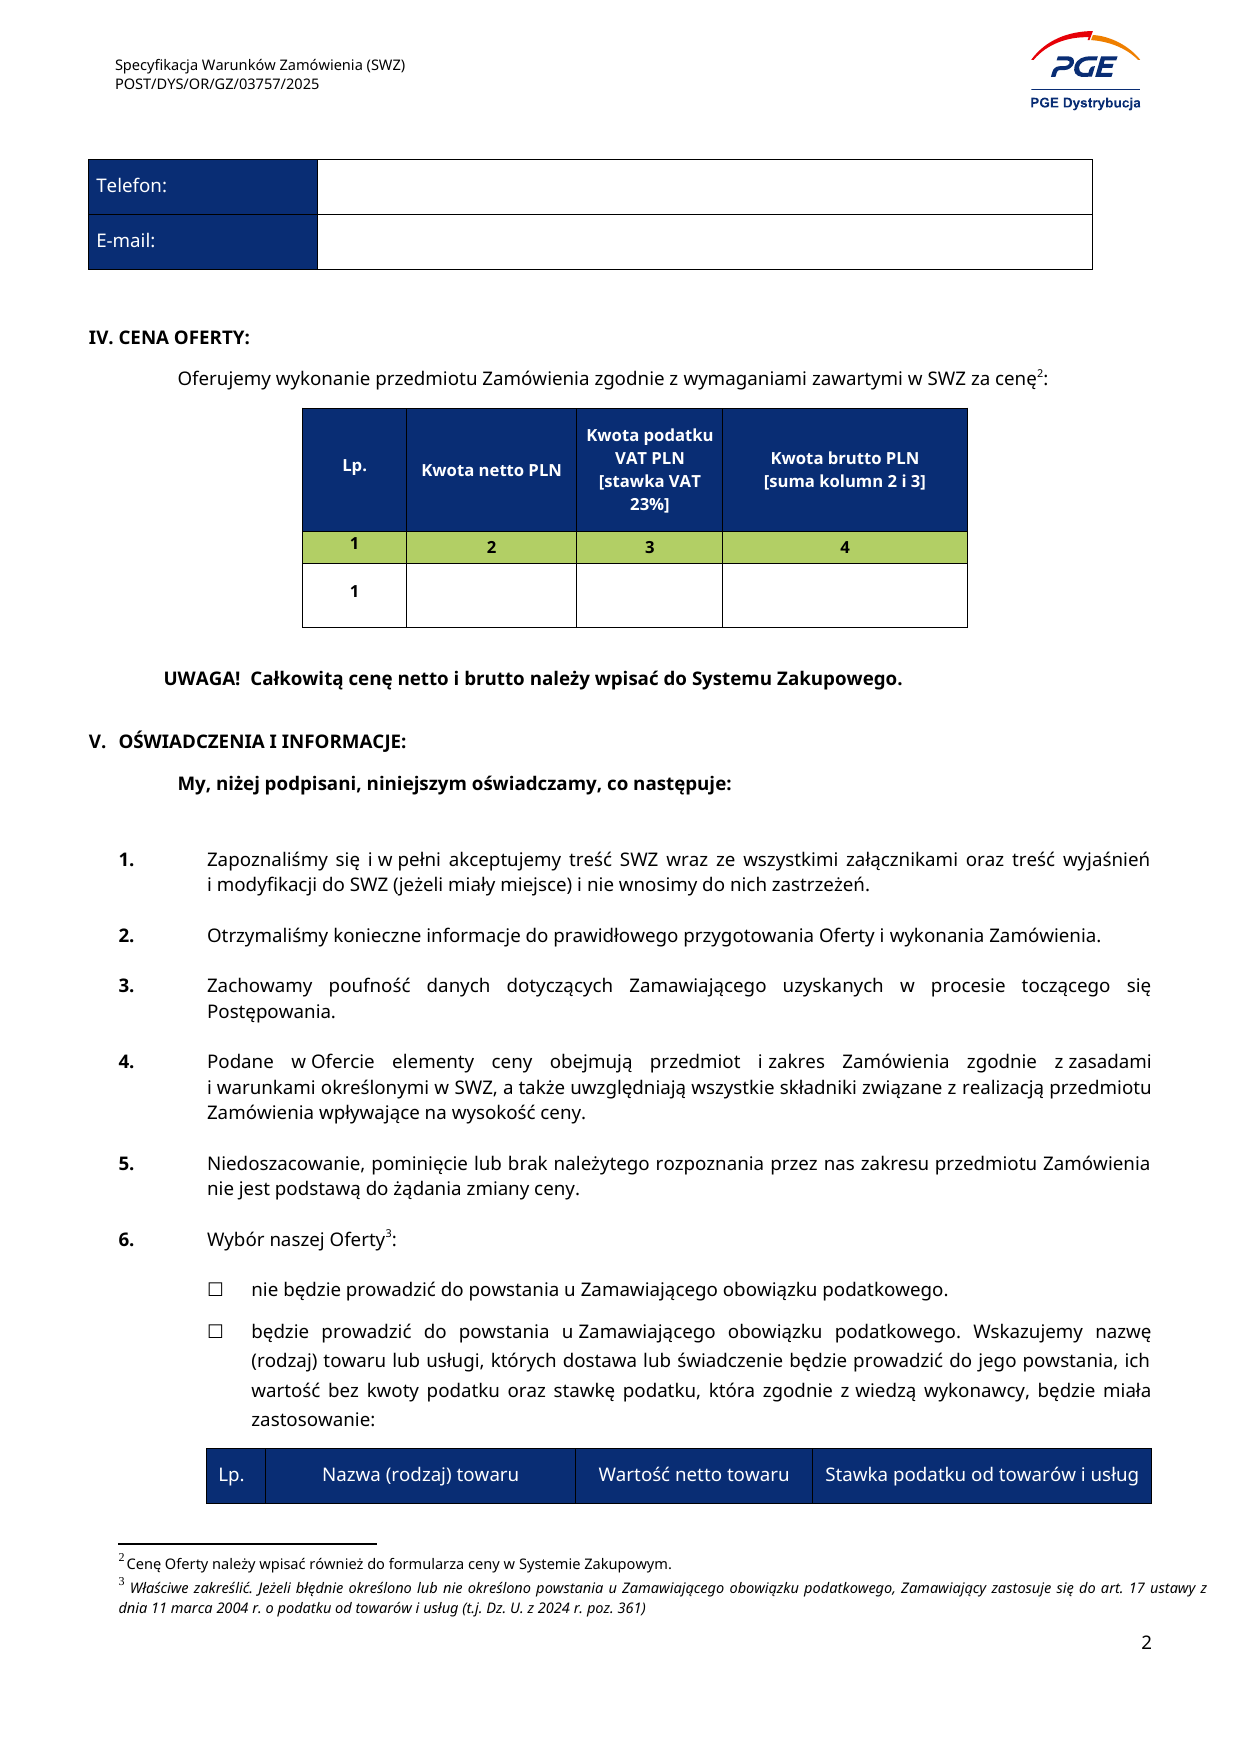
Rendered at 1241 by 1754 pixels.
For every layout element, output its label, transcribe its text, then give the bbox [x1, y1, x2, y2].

table_header Nazwa (rodzaj) towaru [266, 1449, 575, 1503]
table_cell 2 [407, 532, 576, 563]
table_header Lp. [207, 1449, 265, 1503]
list OŚWIADCZENIA I INFORMACJE: [89, 728, 1152, 754]
table_cell [318, 215, 1092, 269]
table_header Stawka podatku od towarów i usług [813, 1449, 1151, 1503]
text nie będzie prowadzić do powstania u Zamawiającego obowiązku podatkowego. [207, 1277, 1152, 1302]
text Zapoznaliśmy się i w pełni akceptujemy treść SWZ wraz ze wszystkimi załącznikami oraz treść wyjaśnień i modyfikacji do SWZ (jeżeli miały miejsce) i nie wnosimy do nich zastrzeżeń. [118, 846, 1152, 897]
table_cell E-mail: [89, 215, 317, 269]
list CENA OFERTY: [89, 324, 1152, 349]
table_header Kwota brutto PLN [suma kolumn 2 i 3] [723, 409, 967, 531]
table_cell 3 [577, 532, 722, 563]
table_cell 1 [303, 564, 406, 627]
table_header Lp. [303, 409, 406, 531]
text będzie prowadzić do powstania u Zamawiającego obowiązku podatkowego. Wskazujemy nazwę (rodzaj) towaru lub usługi, których dostawa lub świadczenie będzie prowadzić do jego powstania, ich wartość bez kwoty podatku oraz stawkę podatku, która zgodnie z wiedzą wykonawcy, będzie miała zastosowanie: [207, 1318, 1152, 1432]
text Otrzymaliśmy konieczne informacje do prawidłowego przygotowania Oferty i wykonania Zamówienia. [118, 922, 1152, 947]
table_cell [407, 564, 576, 627]
table_header Kwota podatku VAT PLN [stawka VAT 23%] [577, 409, 722, 531]
text UWAGA! Całkowitą cenę netto i brutto należy wpisać do Systemu Zakupowego. [163, 666, 1152, 691]
text My, niżej podpisani, niniejszym oświadczamy, co następuje: [177, 770, 1152, 796]
text Podane w Ofercie elementy ceny obejmują przedmiot i zakres Zamówienia zgodnie z zasadami i warunkami określonymi w SWZ, a także uwzględniają wszystkie składniki związane z realizacją przedmiotu Zamówienia wpływające na wysokość ceny. [118, 1048, 1152, 1125]
text Zachowamy poufność danych dotyczących Zamawiającego uzyskanych w procesie toczącego się Postępowania. [118, 972, 1152, 1023]
table_cell Telefon: [89, 160, 317, 214]
table_cell [577, 564, 722, 627]
table_header Wartość netto towaru [576, 1449, 812, 1503]
table_header Kwota netto PLN [407, 409, 576, 531]
text Wybór naszej Oferty: [118, 1226, 1152, 1252]
table_cell [723, 564, 967, 627]
text Oferujemy wykonanie przedmiotu Zamówienia zgodnie z wymaganiami zawartymi w SWZ za cenę: [177, 366, 1152, 391]
table_cell [318, 160, 1092, 214]
table_cell 4 [723, 532, 967, 563]
text Niedoszacowanie, pominięcie lub brak należytego rozpoznania przez nas zakresu przedmiotu Zamówienia nie jest podstawą do żądania zmiany ceny. [118, 1150, 1152, 1201]
table_cell 1 [303, 532, 406, 563]
